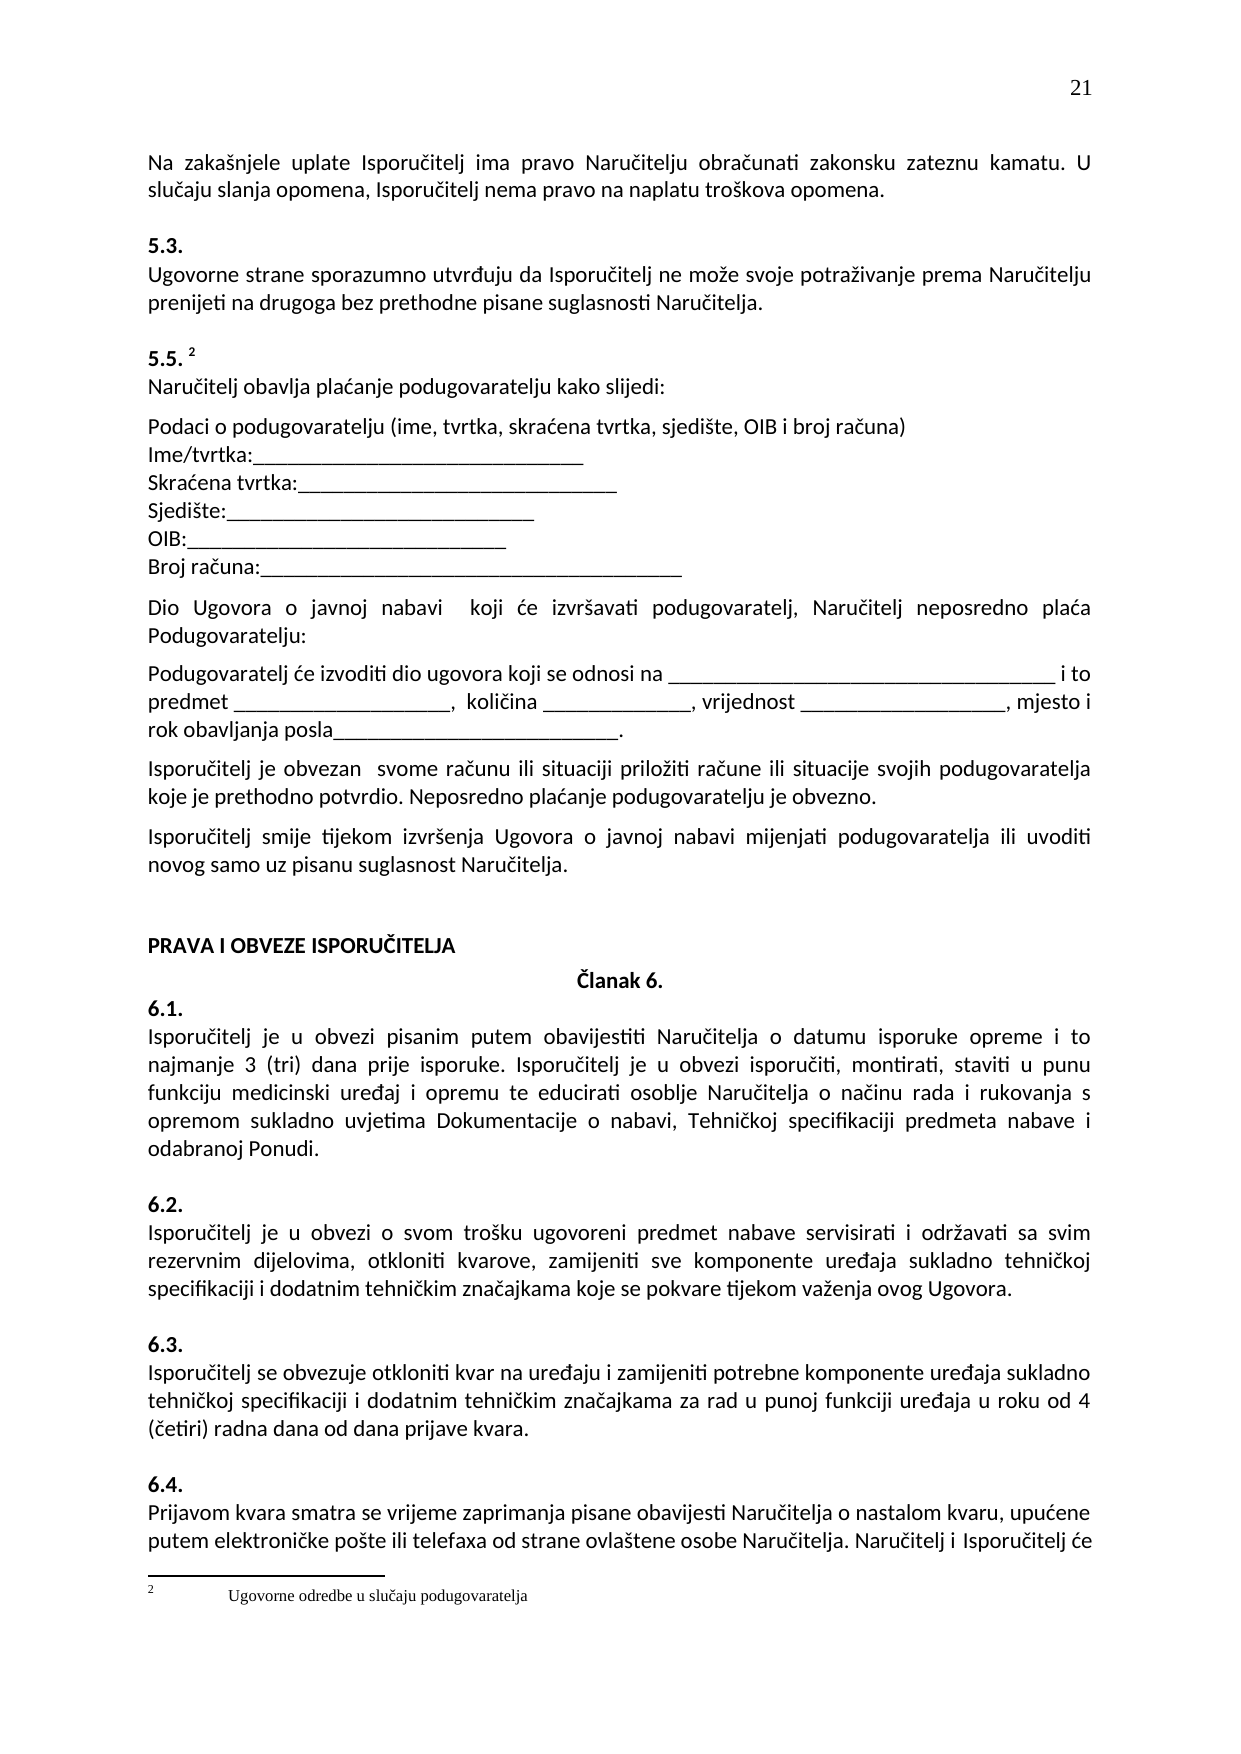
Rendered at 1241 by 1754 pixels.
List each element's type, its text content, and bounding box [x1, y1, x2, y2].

text Članak 6. [148, 966, 1093, 994]
text Isporučitelj smije tijekom izvršenja Ugovora o javnoj nabavi mijenjati podugovaratelja ili uvoditi novog samo uz pisanu suglasnost Naručitelja. [148, 822, 1093, 878]
text 6.1. [148, 994, 1093, 1022]
text Isporučitelj je u obvezi pisanim putem obavijestiti Naručitelja o datumu isporuke opreme i to najmanje 3 (tri) dana prije isporuke. Isporučitelj je u obvezi isporučiti, montirati, staviti u punu funkciju medicinski uređaj i opremu te educirati osoblje Naručitelja o načinu rada i rukovanja s opremom sukladno uvjetima Dokumentacije o nabavi, Tehničkoj specifikaciji predmeta nabave i odabranoj Ponudi. [148, 1022, 1093, 1162]
text Isporučitelj je u obvezi o svom trošku ugovoreni predmet nabave servisirati i održavati sa svim rezervnim dijelovima, otkloniti kvarove, zamijeniti sve komponente uređaja sukladno tehničkoj specifikaciji i dodatnim tehničkim značajkama koje se pokvare tijekom važenja ovog Ugovora. [148, 1218, 1093, 1302]
text Naručitelj obavlja plaćanje podugovaratelju kako slijedi: [148, 372, 1093, 400]
text 5.3. [148, 232, 1093, 260]
text 6.2. [148, 1190, 1093, 1218]
text Na zakašnjele uplate Isporučitelj ima pravo Naručitelju obračunati zakonsku zateznu kamatu. U slučaju slanja opomena, Isporučitelj nema pravo na naplatu troškova opomena. [148, 148, 1093, 204]
text 6.3. [148, 1330, 1093, 1358]
text Podugovaratelj će izvoditi dio ugovora koji se odnosi na __________________________________ i to predmet ___________________, količina _____________, vrijednost __________________, mjesto i rok obavljanja posla_________________________. [148, 659, 1093, 743]
text Isporučitelj je obvezan svome računu ili situaciji priložiti račune ili situacije svojih podugovaratelja koje je prethodno potvrdio. Neposredno plaćanje podugovaratelju je obvezno. [148, 754, 1093, 810]
text Dio Ugovora o javnoj nabavi koji će izvršavati podugovaratelj, Naručitelj neposredno plaća Podugovaratelju: [148, 593, 1093, 649]
text PRAVA I OBVEZE ISPORUČITELJA [148, 931, 1093, 959]
text 6.4. [148, 1470, 1093, 1498]
text Ugovorne strane sporazumno utvrđuju da Isporučitelj ne može svoje potraživanje prema Naručitelju prenijeti na drugoga bez prethodne pisane suglasnosti Naručitelja. [148, 260, 1093, 316]
text Isporučitelj se obvezuje otkloniti kvar na uređaju i zamijeniti potrebne komponente uređaja sukladno tehničkoj specifikaciji i dodatnim tehničkim značajkama za rad u punoj funkciji uređaja u roku od 4 (četiri) radna dana od dana prijave kvara. [148, 1358, 1093, 1442]
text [148, 1498, 1093, 1554]
text Podaci o podugovaratelju (ime, tvrtka, skraćena tvrtka, sjedište, OIB i broj računa) Ime/tvrtka:_____________________________ Skraćena tvrtka:____________________________ Sjedište:___________________________ OIB:____________________________ Broj računa:_____________________________________ [148, 412, 1093, 580]
text 5.5. [148, 344, 1093, 372]
